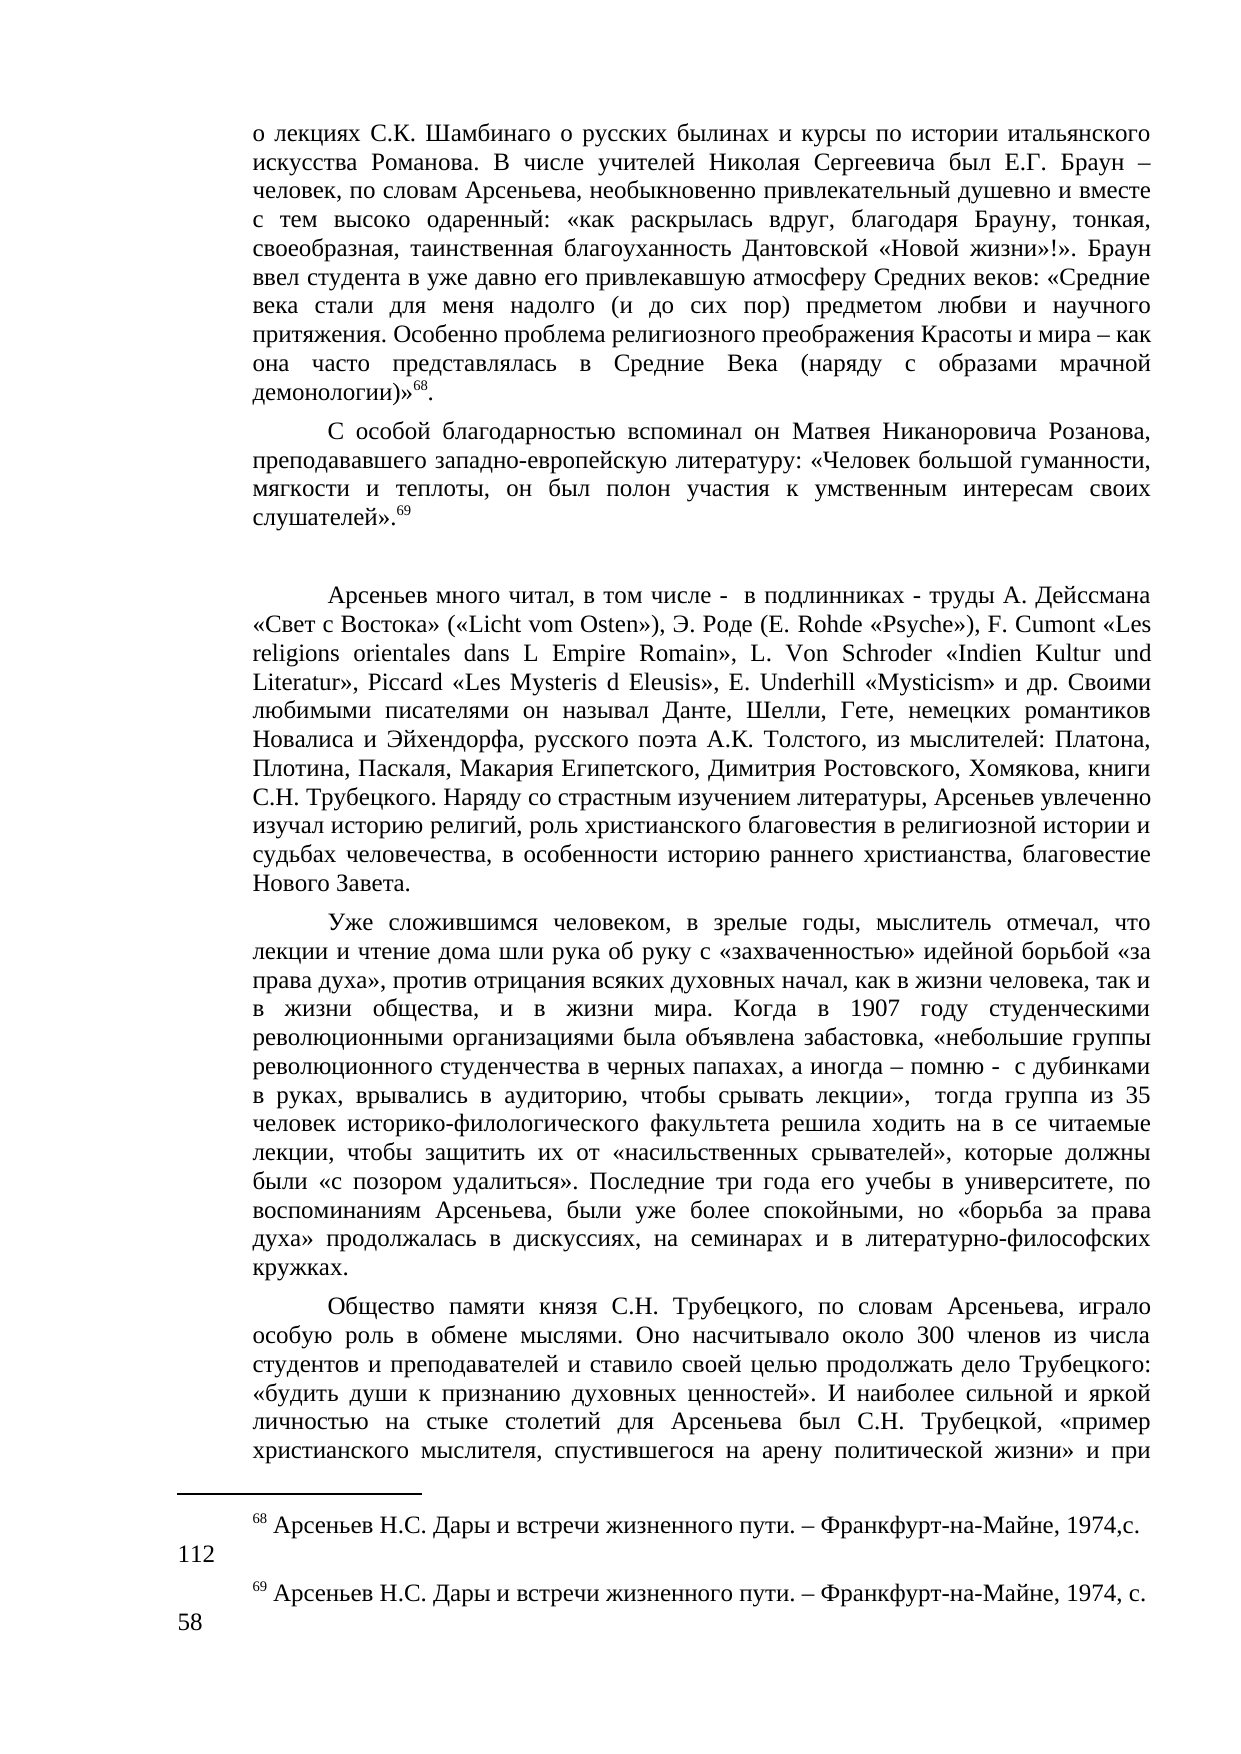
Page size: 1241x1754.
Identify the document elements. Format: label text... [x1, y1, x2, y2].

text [252, 1291, 1152, 1464]
text С особой благодарностью вспоминал он Матвея Никаноровича Розанова, преподававшего западно-европейскую литературу: «Человек большой гуманности, мягкости и теплоты, он был полон участия к умственным интересам своих слушателей». [252, 416, 1152, 531]
text Арсеньев много читал, в том числе - в подлинниках - труды А. Дейссмана «Свет с Востока» («Licht vom Osten»), Э. Роде (Е. Rohde «Psусhe»), F. Cumont «Les religions orientales dans L Empire Romain», L. Von Schroder «Indien Kultur und Literatur», Piccard «Les Муsteris d », Е. Underhill «Муsticism» и др. Своими любимыми писателями он называл Данте, Шелли, Гете, немецких романтиков Новалиса и Эйхендорфа, русского поэта А.К. Толстого, из мыслителей: Платона, Плотина, Паскаля, Макария Египетского, Димитрия Ростовского, Хомякова, книги С.Н. Трубецкого. Наряду со страстным изучением литературы, Арсеньев увлеченно изучал историю религий, роль христианского благовестия в религиозной истории и судьбах человечества, в особенности историю раннего христианства, благовестие Нового Завета. [252, 581, 1152, 897]
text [252, 118, 1152, 406]
text Уже сложившимся человеком, в зрелые годы, мыслитель отмечал, что лекции и чтение дома шли рука об руку с «захваченностью» идейной борьбой «за права духа», против отрицания всяких духовных начал, как в жизни человека, так и в жизни общества, и в жизни мира. Когда в 1907 году студенческими революционными организациями была объявлена забастовка, «небольшие группы революционного студенчества в черных папахах, а иногда – помню - с дубинками в руках, врывались в аудиторию, чтобы срывать лекции», тогда группа из 35 человек историко-филологического факультета решила ходить на в се читаемые лекции, чтобы защитить их от «насильственных срывателей», которые должны были «с позором удалиться». Последние три года его учебы в университете, по воспоминаниям Арсеньева, были уже более спокойными, но «борьба за права духа» продолжалась в дискуссиях, на семинарах и в литературно-философских кружках. [252, 907, 1152, 1281]
